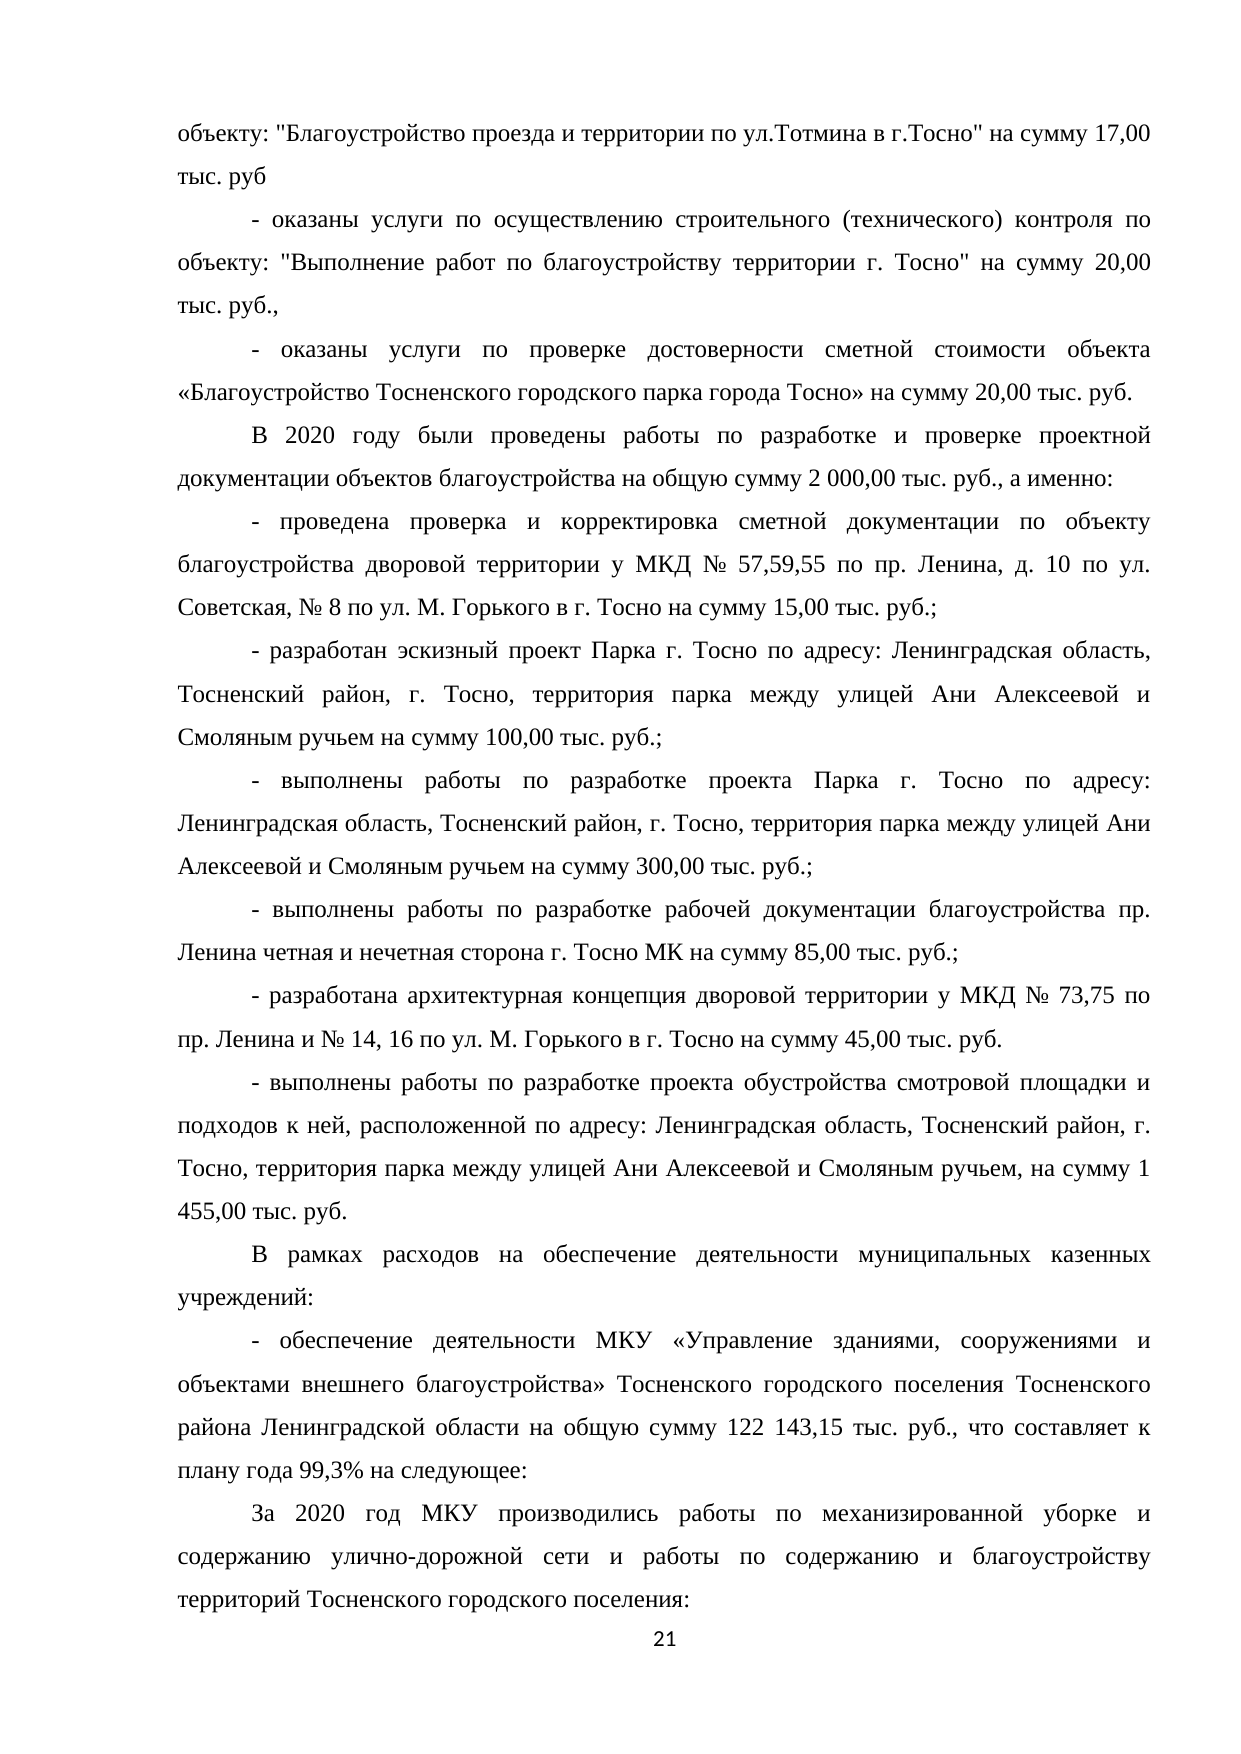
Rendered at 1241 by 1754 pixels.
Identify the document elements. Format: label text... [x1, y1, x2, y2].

text В рамках расходов на обеспечение деятельности муниципальных казенных учреждений: [177, 1239, 1152, 1311]
text - выполнены работы по разработке проекта обустройства смотровой площадки и подходов к ней, расположенной по адресу: Ленинградская область, Тосненский район, г. Тосно, территория парка между улицей Ани Алексеевой и Смоляным ручьем, на сумму 1 455,00 тыс. руб. [177, 1067, 1152, 1225]
text - выполнены работы по разработке проекта Парка г. Тосно по адресу: Ленинградская область, Тосненский район, г. Тосно, территория парка между улицей Ани Алексеевой и Смоляным ручьем на сумму 300,00 тыс. руб.; [177, 765, 1152, 880]
text - обеспечение деятельности МКУ «Управление зданиями, сооружениями и объектами внешнего благоустройства» Тосненского городского поселения Тосненского района Ленинградской области на общую сумму 122 143,15 тыс. руб., что составляет к плану года 99,3% на следующее: [177, 1326, 1152, 1484]
text - проведена проверка и корректировка сметной документации по объекту благоустройства дворовой территории у МКД № 57,59,55 по пр. Ленина, д. 10 по ул. Советская, № 8 по ул. М. Горького в г. Тосно на сумму 15,00 тыс. руб.; [177, 506, 1152, 621]
text За 2020 год МКУ производились работы по механизированной уборке и содержанию улично-дорожной сети и работы по содержанию и благоустройству территорий Тосненского городского поселения: [177, 1498, 1152, 1613]
text - разработан эскизный проект Парка г. Тосно по адресу: Ленинградская область, Тосненский район, г. Тосно, территория парка между улицей Ани Алексеевой и Смоляным ручьем на сумму 100,00 тыс. руб.; [177, 636, 1152, 751]
text - оказаны услуги по осуществлению строительного (технического) контроля по объекту: "Выполнение работ по благоустройству территории г. Тосно" на сумму 20,00 тыс. руб., [177, 204, 1152, 319]
text - выполнены работы по разработке рабочей документации благоустройства пр. Ленина четная и нечетная сторона г. Тосно МК на сумму 85,00 тыс. руб.; [177, 894, 1152, 966]
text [177, 118, 1152, 190]
text В 2020 году были проведены работы по разработке и проверке проектной документации объектов благоустройства на общую сумму 2 000,00 тыс. руб., а именно: [177, 420, 1152, 492]
text - разработана архитектурная концепция дворовой территории у МКД № 73,75 по пр. Ленина и № 14, 16 по ул. М. Горького в г. Тосно на сумму 45,00 тыс. руб. [177, 981, 1152, 1052]
text - оказаны услуги по проверке достоверности сметной стоимости объекта «Благоустройство Тосненского городского парка города Тосно» на сумму 20,00 тыс. руб. [177, 334, 1152, 406]
